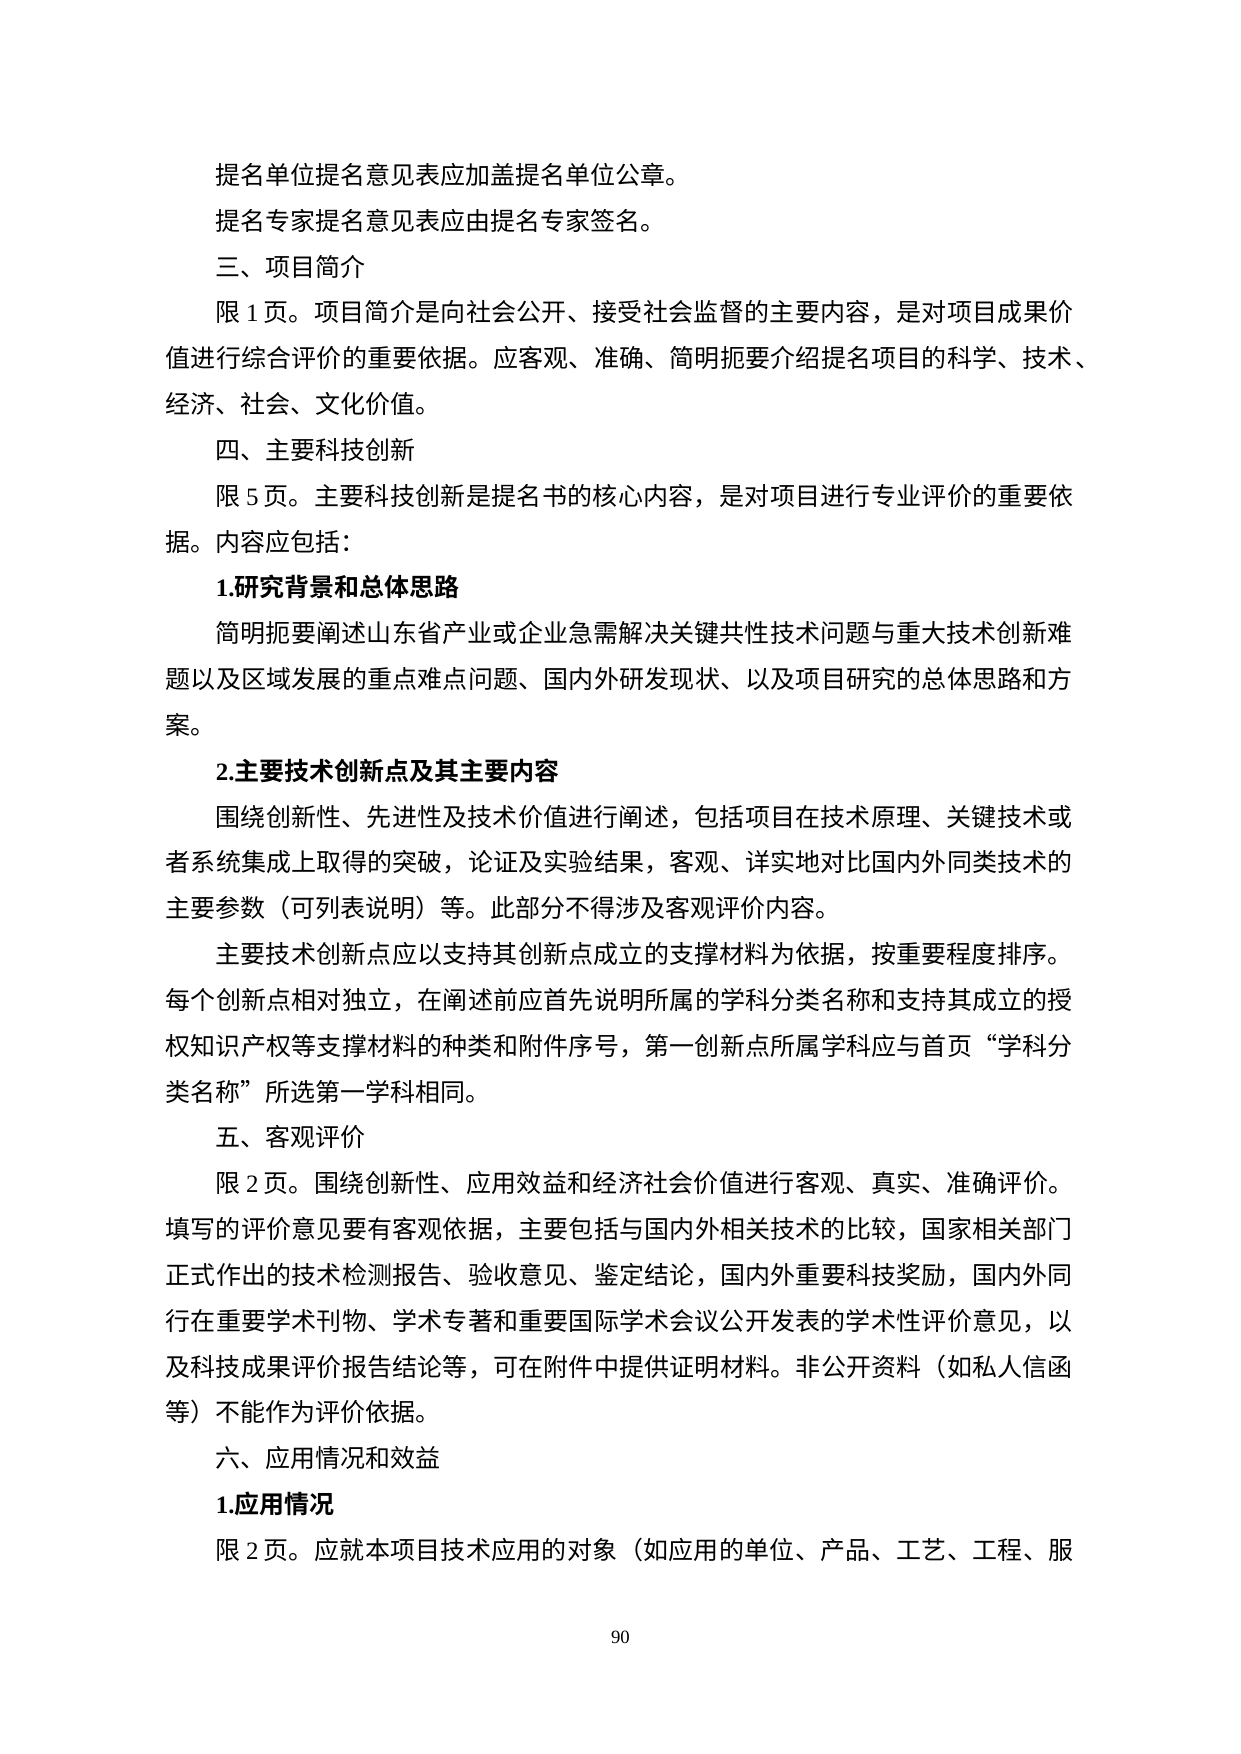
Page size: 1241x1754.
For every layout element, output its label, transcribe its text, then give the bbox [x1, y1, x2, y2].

text 提名专家提名意见表应由提名专家签名。 [165, 193, 1075, 239]
text 四、主要科技创新 [165, 423, 1075, 468]
text 五、客观评价 [165, 1110, 1075, 1156]
text 六、应用情况和效益 [165, 1431, 1075, 1477]
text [165, 1523, 1075, 1568]
text 限1页。项目简介是向社会公开、接受社会监督的主要内容，是对项目成果价值进行综合评价的重要依据。应客观、准确、简明扼要介绍提名项目的科学、技术、经济、社会、文化价值。 [165, 285, 1075, 423]
text 主要技术创新点应以支持其创新点成立的支撑材料为依据，按重要程度排序。每个创新点相对独立，在阐述前应首先说明所属的学科分类名称和支持其成立的授权知识产权等支撑材料的种类和附件序号，第一创新点所属学科应与首页“学科分类名称”所选第一学科相同。 [165, 927, 1075, 1110]
text 2.主要技术创新点及其主要内容 [165, 743, 1075, 789]
text 简明扼要阐述山东省产业或企业急需解决关键共性技术问题与重大技术创新难题以及区域发展的重点难点问题、国内外研发现状、以及项目研究的总体思路和方案。 [165, 606, 1075, 743]
text 围绕创新性、先进性及技术价值进行阐述，包括项目在技术原理、关键技术或者系统集成上取得的突破，论证及实验结果，客观、详实地对比国内外同类技术的主要参数（可列表说明）等。此部分不得涉及客观评价内容。 [165, 789, 1075, 927]
text 限5页。主要科技创新是提名书的核心内容，是对项目进行专业评价的重要依据。内容应包括： [165, 468, 1075, 560]
text 1.研究背景和总体思路 [165, 560, 1075, 606]
text 三、项目简介 [165, 239, 1075, 285]
text 提名单位提名意见表应加盖提名单位公章。 [165, 148, 1075, 193]
text 限2页。围绕创新性、应用效益和经济社会价值进行客观、真实、准确评价。填写的评价意见要有客观依据，主要包括与国内外相关技术的比较，国家相关部门正式作出的技术检测报告、验收意见、鉴定结论，国内外重要科技奖励，国内外同行在重要学术刊物、学术专著和重要国际学术会议公开发表的学术性评价意见，以及科技成果评价报告结论等，可在附件中提供证明材料。非公开资料（如私人信函等）不能作为评价依据。 [165, 1156, 1075, 1431]
text 1.应用情况 [165, 1477, 1075, 1523]
